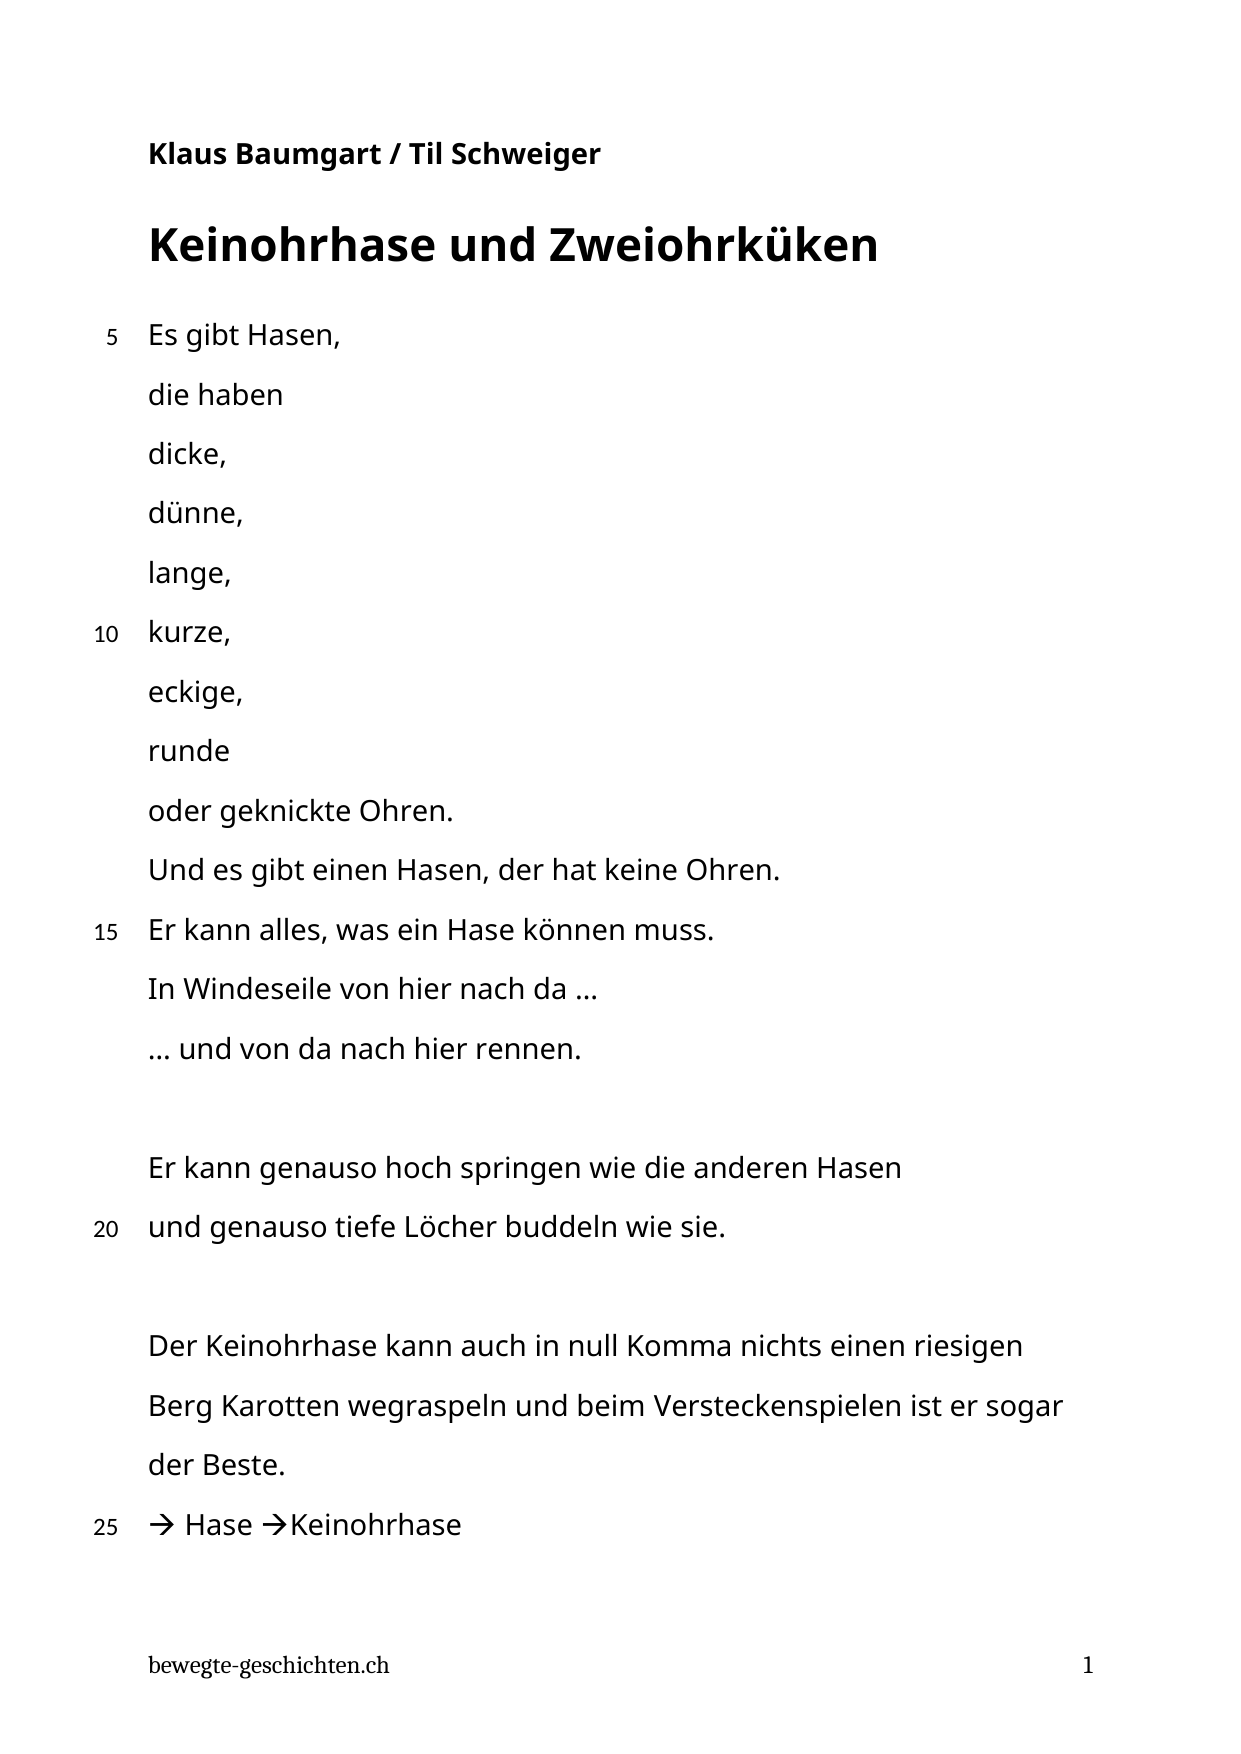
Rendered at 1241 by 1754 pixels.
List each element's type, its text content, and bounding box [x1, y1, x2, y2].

text oder geknickte Ohren. [148, 790, 1092, 830]
text In Windeseile von hier nach da … [148, 969, 1092, 1008]
text Er kann genauso hoch springen wie die anderen Hasen [148, 1147, 1092, 1187]
text Er kann alles, was ein Hase können muss. [148, 909, 1092, 949]
text … und von da nach hier rennen. [148, 1028, 1092, 1068]
text Klaus Baumgart / Til Schweiger [148, 133, 1092, 173]
text Und es gibt einen Hasen, der hat keine Ohren. [148, 850, 1092, 889]
text Hase Keinohrhase [148, 1504, 1092, 1544]
text Keinohrhase und Zweiohrküken [148, 212, 1092, 275]
text dünne, [148, 493, 1092, 532]
text die haben [148, 374, 1092, 413]
text Der Keinohrhase kann auch in null Komma nichts einen riesigen Berg Karotten wegraspeln und beim Versteckenspielen ist er sogar der Beste. [148, 1326, 1092, 1484]
text lange, [148, 552, 1092, 592]
text kurze, [148, 612, 1092, 651]
text runde [148, 731, 1092, 770]
text eckige, [148, 671, 1092, 711]
text Es gibt Hasen, [148, 314, 1092, 354]
text dicke, [148, 433, 1092, 473]
text und genauso tiefe Löcher buddeln wie sie. [148, 1207, 1092, 1246]
